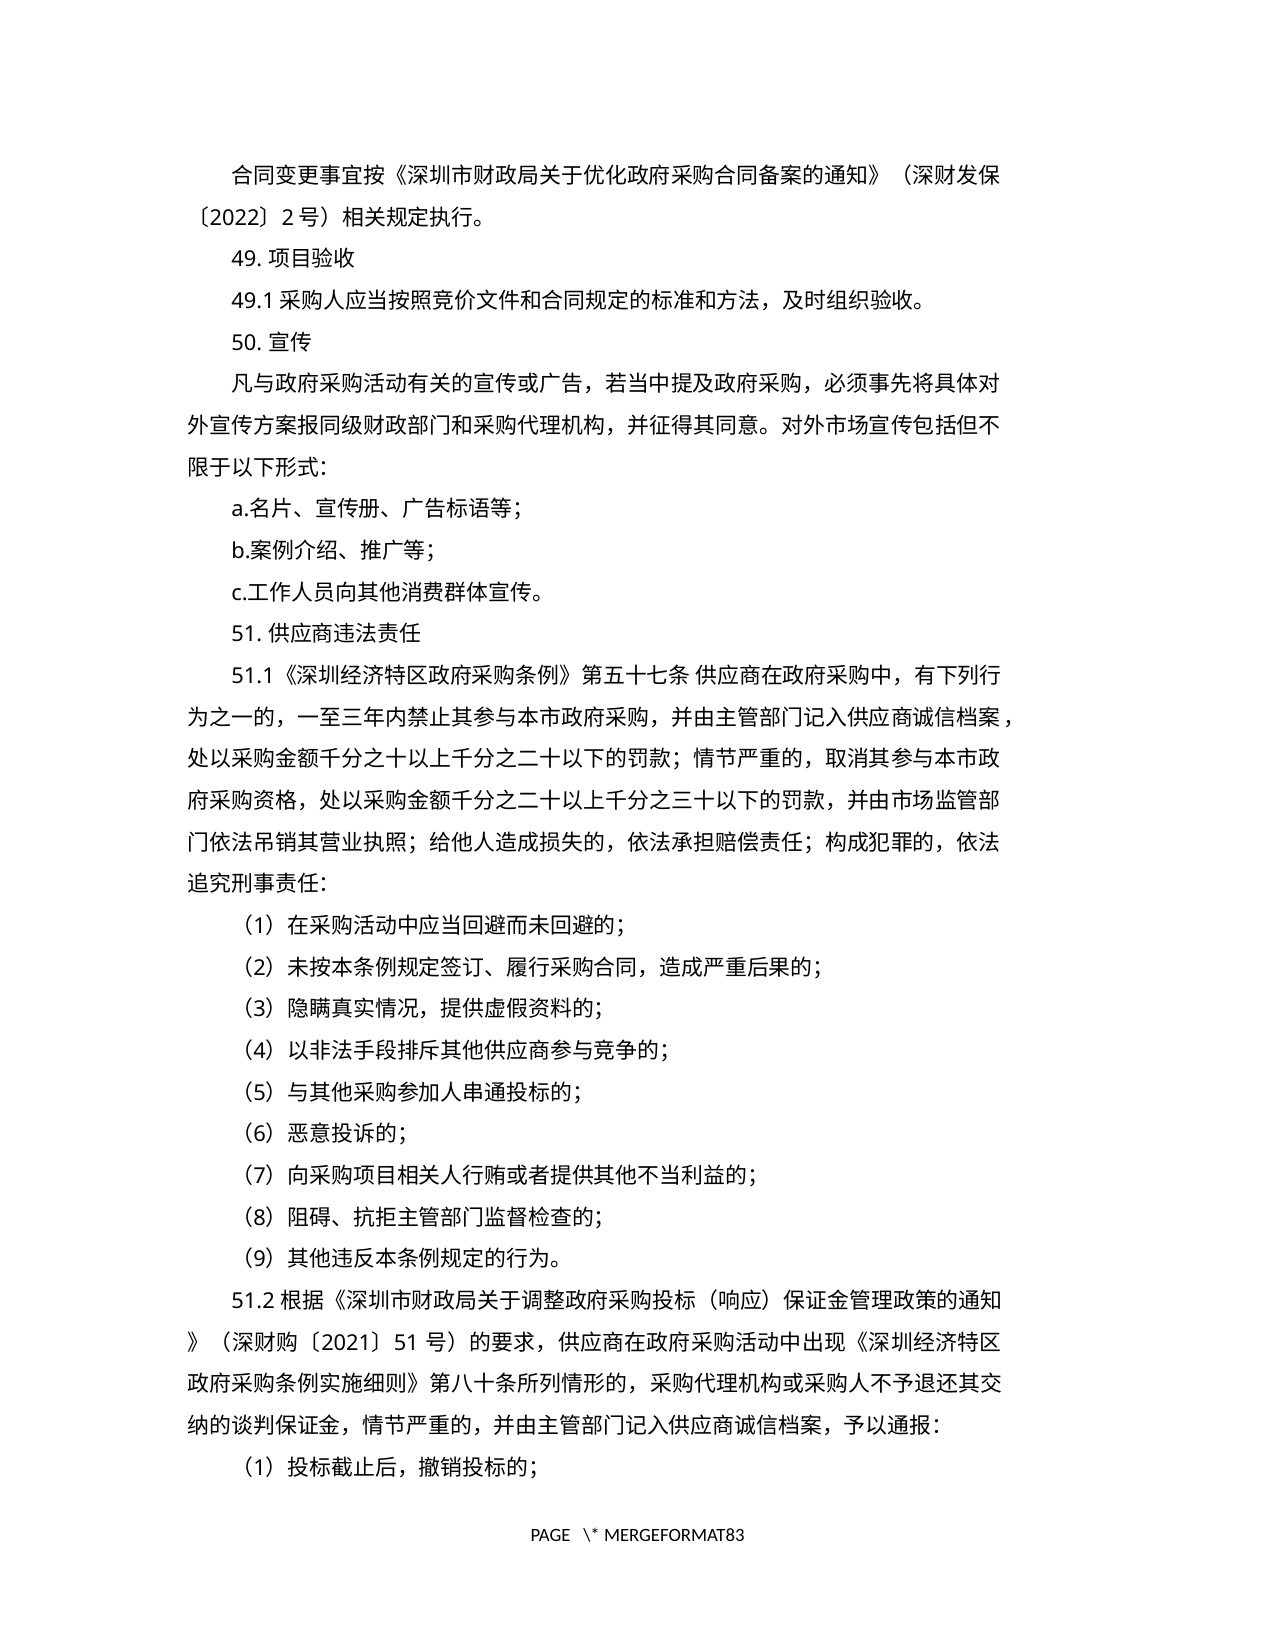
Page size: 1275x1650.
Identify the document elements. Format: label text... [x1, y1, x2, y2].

text 49. 项目验收 [187, 233, 1003, 275]
text （4）以非法手段排斥其他供应商参与竞争的； [187, 1025, 1003, 1067]
text b.案例介绍、推广等； [187, 525, 1003, 567]
text （3）隐瞒真实情况，提供虚假资料的； [187, 983, 1003, 1025]
text （2）未按本条例规定签订、履行采购合同，造成严重后果的； [187, 942, 1003, 983]
text 凡与政府采购活动有关的宣传或广告，若当中提及政府采购，必须事先将具体对外宣传方案报同级财政部门和采购代理机构，并征得其同意。对外市场宣传包括但不限于以下形式： [187, 358, 1003, 483]
text 49.1采购人应当按照竞价文件和合同规定的标准和方法，及时组织验收。 [187, 275, 1003, 317]
text （9）其他违反本条例规定的行为。 [187, 1233, 1003, 1275]
text （1）投标截止后，撤销投标的； [187, 1442, 1003, 1483]
text 51.1《深圳经济特区政府采购条例》第五十七条 供应商在政府采购中，有下列行为之一的，一至三年内禁止其参与本市政府采购，并由主管部门记入供应商诚信档案，处以采购金额千分之十以上千分之二十以下的罚款；情节严重的，取消其参与本市政府采购资格，处以采购金额千分之二十以上千分之三十以下的罚款，并由市场监管部门依法吊销其营业执照；给他人造成损失的，依法承担赔偿责任；构成犯罪的，依法追究刑事责任： [187, 650, 1003, 900]
text a.名片、宣传册、广告标语等； [187, 483, 1003, 525]
text （7）向采购项目相关人行贿或者提供其他不当利益的； [187, 1150, 1003, 1192]
text （5）与其他采购参加人串通投标的； [187, 1067, 1003, 1108]
text 51.2 根据《深圳市财政局关于调整政府采购投标（响应）保证金管理政策的通知 》（深财购〔2021〕51 号）的要求，供应商在政府采购活动中出现《深圳经济特区政府采购条例实施细则》第八十条所列情形的，采购代理机构或采购人不予退还其交纳的谈判保证金，情节严重的，并由主管部门记入供应商诚信档案，予以通报： [187, 1275, 1003, 1442]
text （1）在采购活动中应当回避而未回避的； [187, 900, 1003, 942]
text c.工作人员向其他消费群体宣传。 [187, 567, 1003, 608]
text （6）恶意投诉的； [187, 1108, 1003, 1150]
text （8）阻碍、抗拒主管部门监督检查的； [187, 1192, 1003, 1233]
text 合同变更事宜按《深圳市财政局关于优化政府采购合同备案的通知》（深财发保〔2022〕2号）相关规定执行。 [187, 150, 1003, 233]
text 51. 供应商违法责任 [187, 608, 1003, 650]
text 50. 宣传 [187, 317, 1003, 358]
